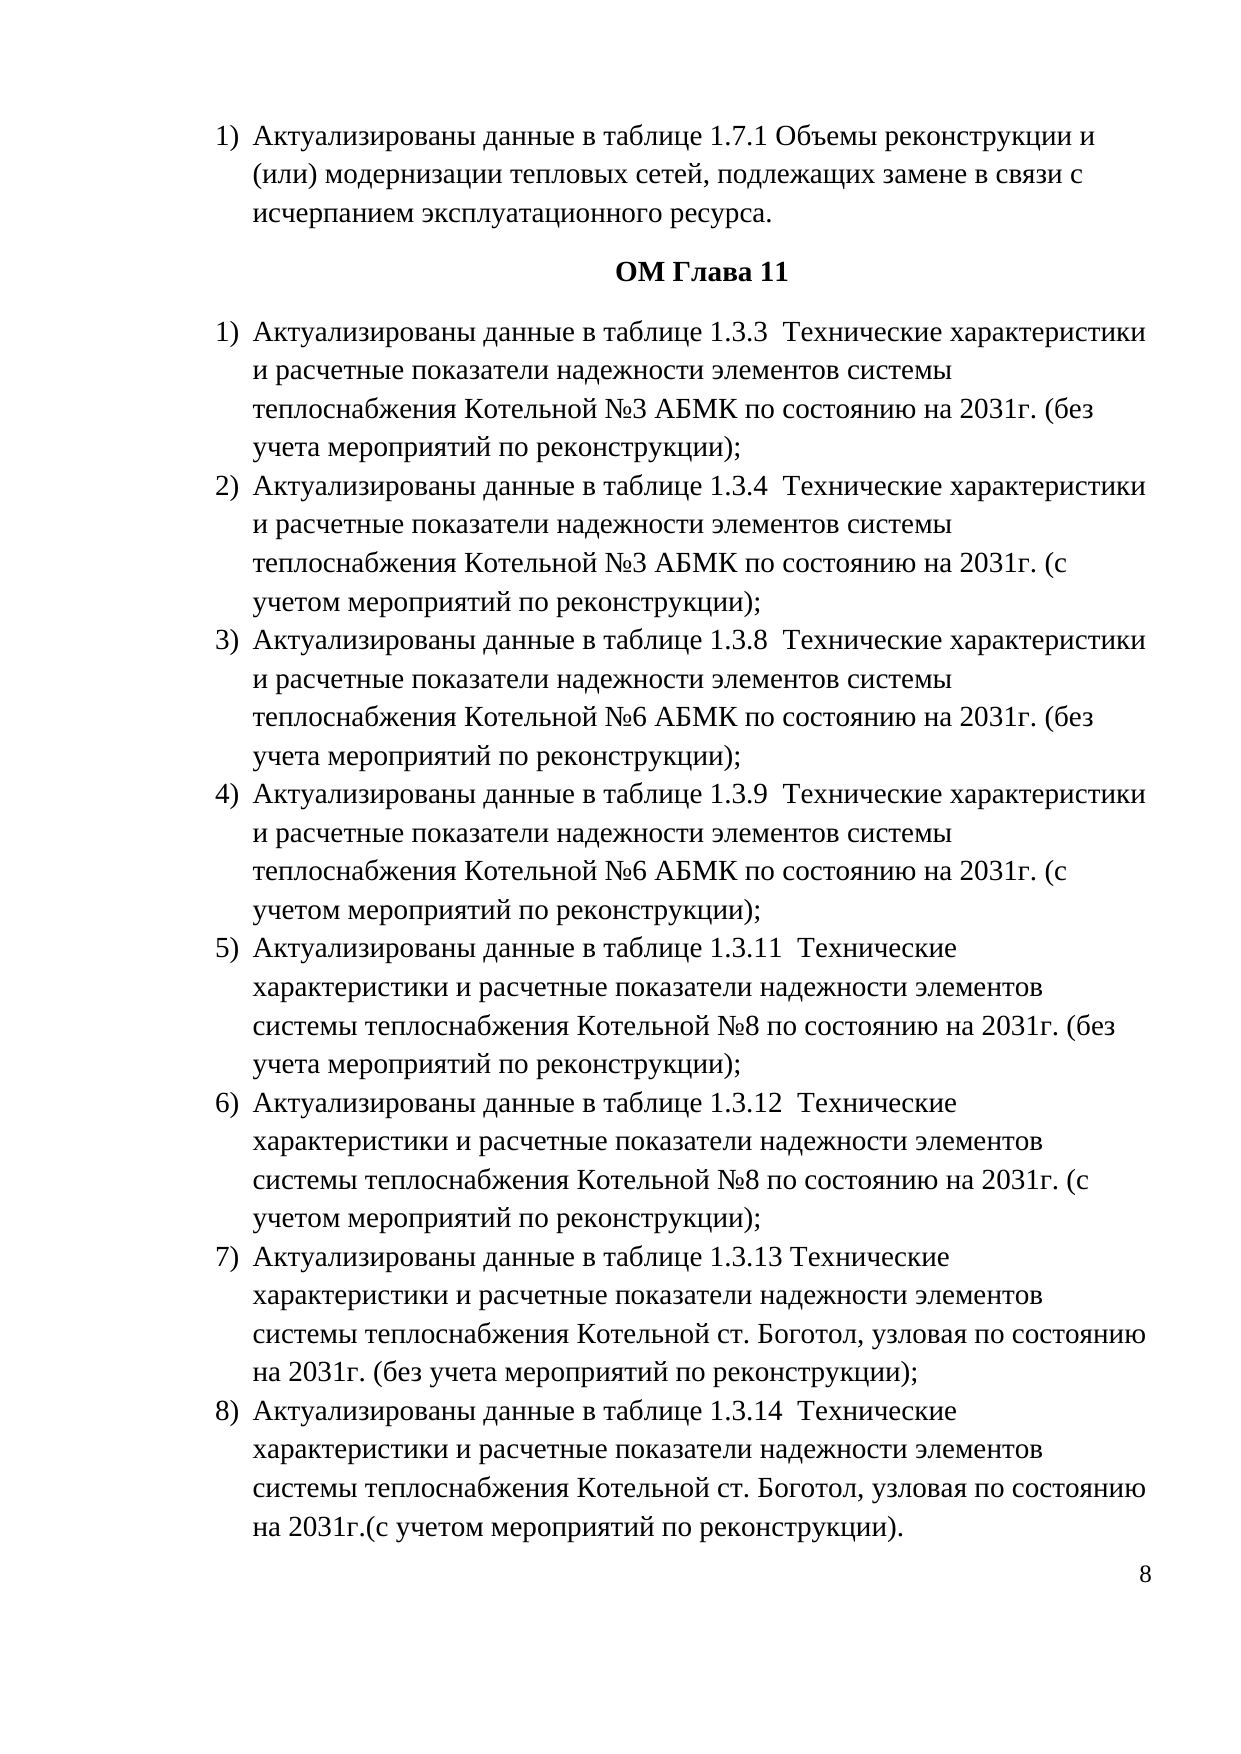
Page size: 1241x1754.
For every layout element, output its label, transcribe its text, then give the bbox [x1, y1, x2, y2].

list Актуализированы данные в таблице 1.3.4 Технические характеристики и расчетные показатели надежности элементов системы теплоснабжения Котельной №3 АБМК по состоянию на 2031г. (с учетом мероприятий по реконструкции); [215, 468, 1152, 617]
list Актуализированы данные в таблице 1.3.13 Технические характеристики и расчетные показатели надежности элементов системы теплоснабжения Котельной ст. Боготол, узловая по состоянию на 2031г. (без учета мероприятий по реконструкции); [215, 1239, 1152, 1388]
list Актуализированы данные в таблице 1.7.1 Объемы реконструкции и (или) модернизации тепловых сетей, подлежащих замене в связи с исчерпанием эксплуатационного ресурса. [215, 118, 1152, 229]
list Актуализированы данные в таблице 1.3.3 Технические характеристики и расчетные показатели надежности элементов системы теплоснабжения Котельной №3 АБМК по состоянию на 2031г. (без учета мероприятий по реконструкции); [215, 314, 1152, 463]
list Актуализированы данные в таблице 1.3.14 Технические характеристики и расчетные показатели надежности элементов системы теплоснабжения Котельной ст. Боготол, узловая по состоянию на 2031г.(с учетом мероприятий по реконструкции). [215, 1393, 1152, 1542]
list Актуализированы данные в таблице 1.3.12 Технические характеристики и расчетные показатели надежности элементов системы теплоснабжения Котельной №8 по состоянию на 2031г. (с учетом мероприятий по реконструкции); [215, 1085, 1152, 1234]
list Актуализированы данные в таблице 1.3.11 Технические характеристики и расчетные показатели надежности элементов системы теплоснабжения Котельной №8 по состоянию на 2031г. (без учета мероприятий по реконструкции); [215, 931, 1152, 1080]
list ОМ Глава 11 [252, 254, 1152, 288]
list Актуализированы данные в таблице 1.3.9 Технические характеристики и расчетные показатели надежности элементов системы теплоснабжения Котельной №6 АБМК по состоянию на 2031г. (с учетом мероприятий по реконструкции); [215, 776, 1152, 926]
list Актуализированы данные в таблице 1.3.8 Технические характеристики и расчетные показатели надежности элементов системы теплоснабжения Котельной №6 АБМК по состоянию на 2031г. (без учета мероприятий по реконструкции); [215, 622, 1152, 771]
